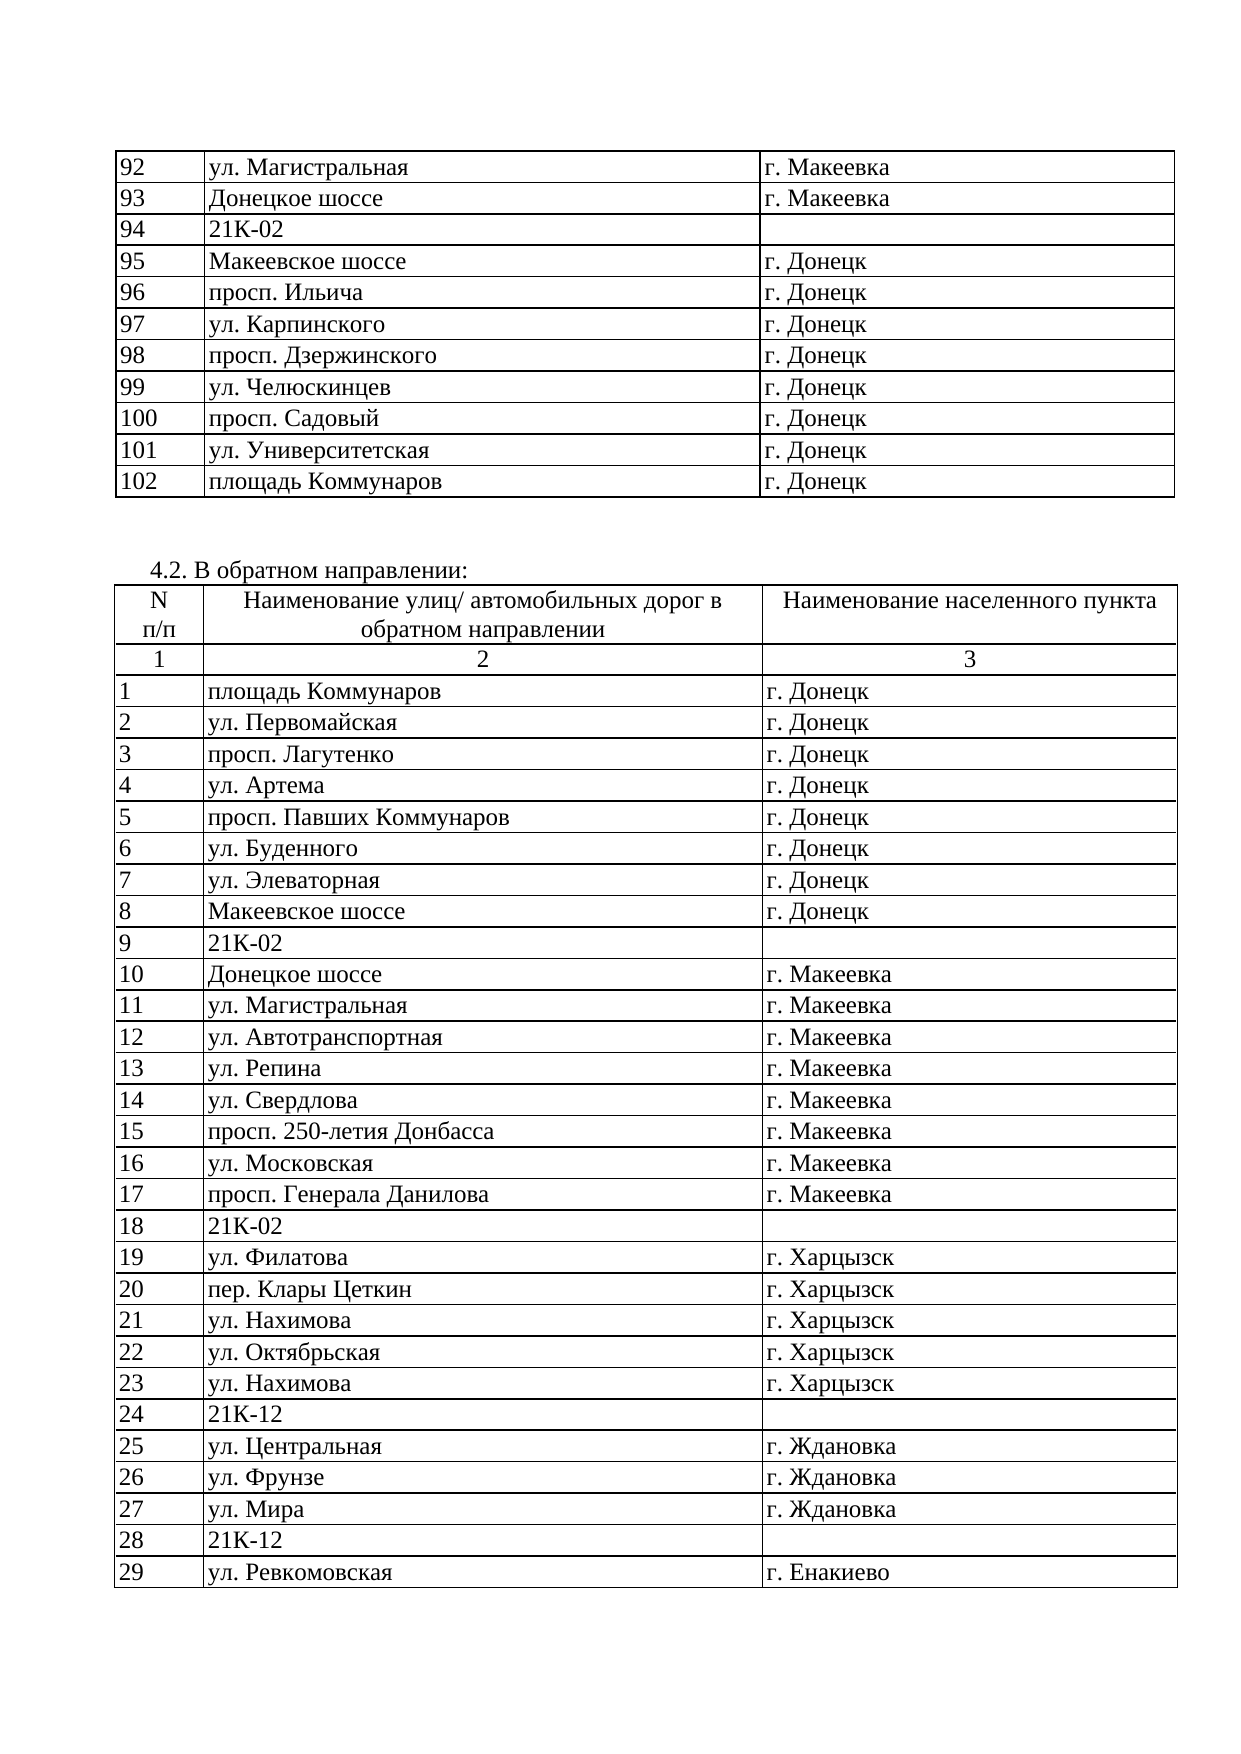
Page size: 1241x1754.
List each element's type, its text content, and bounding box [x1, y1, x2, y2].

table_cell 16 [115, 1147, 203, 1178]
table_cell [763, 926, 1177, 957]
table_cell 1 [115, 644, 203, 674]
table_cell ул. Университетская [205, 435, 759, 464]
table_cell г. Макеевка [763, 1020, 1177, 1052]
table_cell г. Донецк [761, 309, 1174, 339]
table_cell 21К-12 [204, 1525, 762, 1555]
table_cell 6 [115, 833, 203, 863]
table_cell 94 [117, 215, 204, 244]
table_cell г. Донецк [761, 277, 1174, 307]
table_cell ул. Нахимова [204, 1368, 762, 1398]
table_cell ул. Буденного [204, 833, 762, 863]
table_cell ул. Автотранспортная [204, 1022, 762, 1052]
table_cell ул. Артема [204, 770, 762, 800]
table_header Наименование улиц/ автомобильных дорог в обратном направлении [204, 586, 762, 643]
table_cell 13 [115, 1053, 203, 1083]
table_cell г. Донецк [761, 340, 1174, 370]
table_cell г. Донецк [763, 769, 1177, 800]
table_cell ул. Магистральная [205, 152, 759, 181]
table_cell 4 [115, 770, 203, 800]
table_cell 29 [115, 1556, 203, 1587]
table_cell 14 [115, 1084, 203, 1115]
table_cell просп. Павших Коммунаров [204, 802, 762, 832]
table_cell г. Макеевка [763, 1115, 1177, 1146]
table_cell г. Харцызск [763, 1272, 1177, 1303]
table_cell 96 [117, 277, 204, 307]
table_cell ул. Фрунзе [204, 1462, 762, 1492]
table_cell г. Донецк [761, 466, 1174, 496]
table_cell г. Харцызск [763, 1304, 1177, 1335]
table_cell г. Макеевка [763, 1052, 1177, 1083]
table_cell ул. Свердлова [204, 1085, 762, 1115]
table_cell 101 [117, 435, 204, 464]
table_cell г. Макеевка [761, 152, 1174, 181]
table_cell 93 [117, 183, 204, 213]
table_cell г. Макеевка [763, 1178, 1177, 1209]
table_cell г. Харцызск [763, 1366, 1177, 1398]
table_cell 21К-12 [204, 1400, 762, 1429]
table_cell 11 [115, 990, 203, 1020]
table_cell г. Донецк [761, 246, 1174, 276]
table_cell площадь Коммунаров [205, 466, 759, 496]
table_cell пер. Клары Цеткин [204, 1274, 762, 1303]
table_cell просп. 250-летия Донбасса [204, 1116, 762, 1146]
table_cell [763, 1524, 1177, 1555]
table_cell ул. Первомайская [204, 707, 762, 737]
table_cell г. Донецк [763, 737, 1177, 769]
table_cell г. Донецк [763, 895, 1177, 926]
table_cell просп. Дзержинского [205, 340, 759, 370]
table_cell 2 [204, 645, 762, 674]
table_cell г. Донецк [761, 403, 1174, 433]
table_cell 19 [115, 1242, 203, 1272]
table_cell г. Донецк [761, 372, 1174, 402]
table_cell 27 [115, 1493, 203, 1524]
table_cell г. Макеевка [763, 1146, 1177, 1178]
table_cell г. Макеевка [763, 989, 1177, 1020]
table_cell Донецкое шоссе [204, 959, 762, 989]
table_cell ул. Челюскинцев [205, 372, 759, 402]
table_cell 1 [115, 675, 203, 706]
table_cell 24 [115, 1399, 203, 1429]
table_cell 99 [117, 372, 204, 402]
table_cell просп. Лагутенко [204, 739, 762, 769]
table_cell г. Донецк [763, 674, 1177, 706]
table_cell г. Донецк [761, 435, 1174, 464]
table_cell площадь Коммунаров [204, 676, 762, 706]
table_cell 21 [115, 1305, 203, 1335]
table_cell г. Харцызск [763, 1241, 1177, 1272]
table_cell 98 [117, 340, 204, 370]
table_cell Донецкое шоссе [205, 183, 759, 213]
table_cell 20 [115, 1273, 203, 1303]
table_cell 97 [117, 309, 204, 339]
table_cell 5 [115, 801, 203, 832]
table_cell просп. Генерала Данилова [204, 1179, 762, 1209]
table_cell ул. Нахимова [204, 1305, 762, 1335]
table_header N п/п [115, 586, 203, 643]
table_cell 3 [115, 738, 203, 769]
table_cell 8 [115, 896, 203, 926]
table_cell г. Ждановка [763, 1461, 1177, 1492]
table_cell Макеевское шоссе [204, 896, 762, 926]
table_cell 26 [115, 1462, 203, 1492]
table_cell ул. Мира [204, 1494, 762, 1524]
table_cell г. Донецк [763, 706, 1177, 737]
table_cell 7 [115, 864, 203, 894]
table_cell г. Енакиево [763, 1555, 1177, 1587]
table_cell 15 [115, 1116, 203, 1146]
table_cell 10 [115, 959, 203, 989]
table_cell 92 [117, 152, 204, 181]
table_cell 17 [115, 1179, 203, 1209]
table_cell ул. Ревкомовская [204, 1557, 762, 1587]
table_cell 100 [117, 403, 204, 433]
table_cell г. Ждановка [763, 1492, 1177, 1524]
table_cell [761, 215, 1174, 244]
table_cell 12 [115, 1021, 203, 1052]
table_cell ул. Репина [204, 1053, 762, 1083]
table_cell ул. Октябрьская [204, 1337, 762, 1366]
table_cell г. Донецк [763, 832, 1177, 863]
table_cell 9 [115, 927, 203, 957]
table_cell г. Ждановка [763, 1429, 1177, 1461]
table_cell 21К-02 [204, 928, 762, 957]
table_cell просп. Ильича [205, 277, 759, 307]
table_cell г. Харцызск [763, 1335, 1177, 1366]
table_cell 95 [117, 246, 204, 276]
table_cell г. Донецк [763, 863, 1177, 894]
table_cell 25 [115, 1430, 203, 1461]
table_cell [763, 1398, 1177, 1429]
table_cell 21К-02 [205, 215, 759, 244]
table_cell ул. Карпинского [205, 309, 759, 339]
table_cell ул. Магистральная [204, 991, 762, 1020]
table_cell г. Макеевка [763, 1083, 1177, 1115]
table_cell 21К-02 [204, 1211, 762, 1241]
table_cell 3 [763, 643, 1177, 674]
table_cell просп. Садовый [205, 403, 759, 433]
table_cell 2 [115, 707, 203, 737]
table_cell 18 [115, 1210, 203, 1241]
table_cell ул. Филатова [204, 1242, 762, 1272]
table_cell ул. Элеваторная [204, 865, 762, 894]
table_cell 102 [117, 466, 204, 496]
text 4.2. В обратном направлении: [150, 555, 1090, 584]
table_cell ул. Центральная [204, 1431, 762, 1461]
table_cell г. Макеевка [761, 183, 1174, 213]
table_cell ул. Московская [204, 1148, 762, 1178]
table_cell [763, 1209, 1177, 1241]
table_cell 28 [115, 1525, 203, 1555]
table_cell г. Макеевка [763, 958, 1177, 989]
table_cell 23 [115, 1368, 203, 1398]
table_header Наименование населенного пункта [763, 586, 1177, 643]
table_cell Макеевское шоссе [205, 246, 759, 276]
table_cell 22 [115, 1336, 203, 1366]
table_cell г. Донецк [763, 800, 1177, 832]
